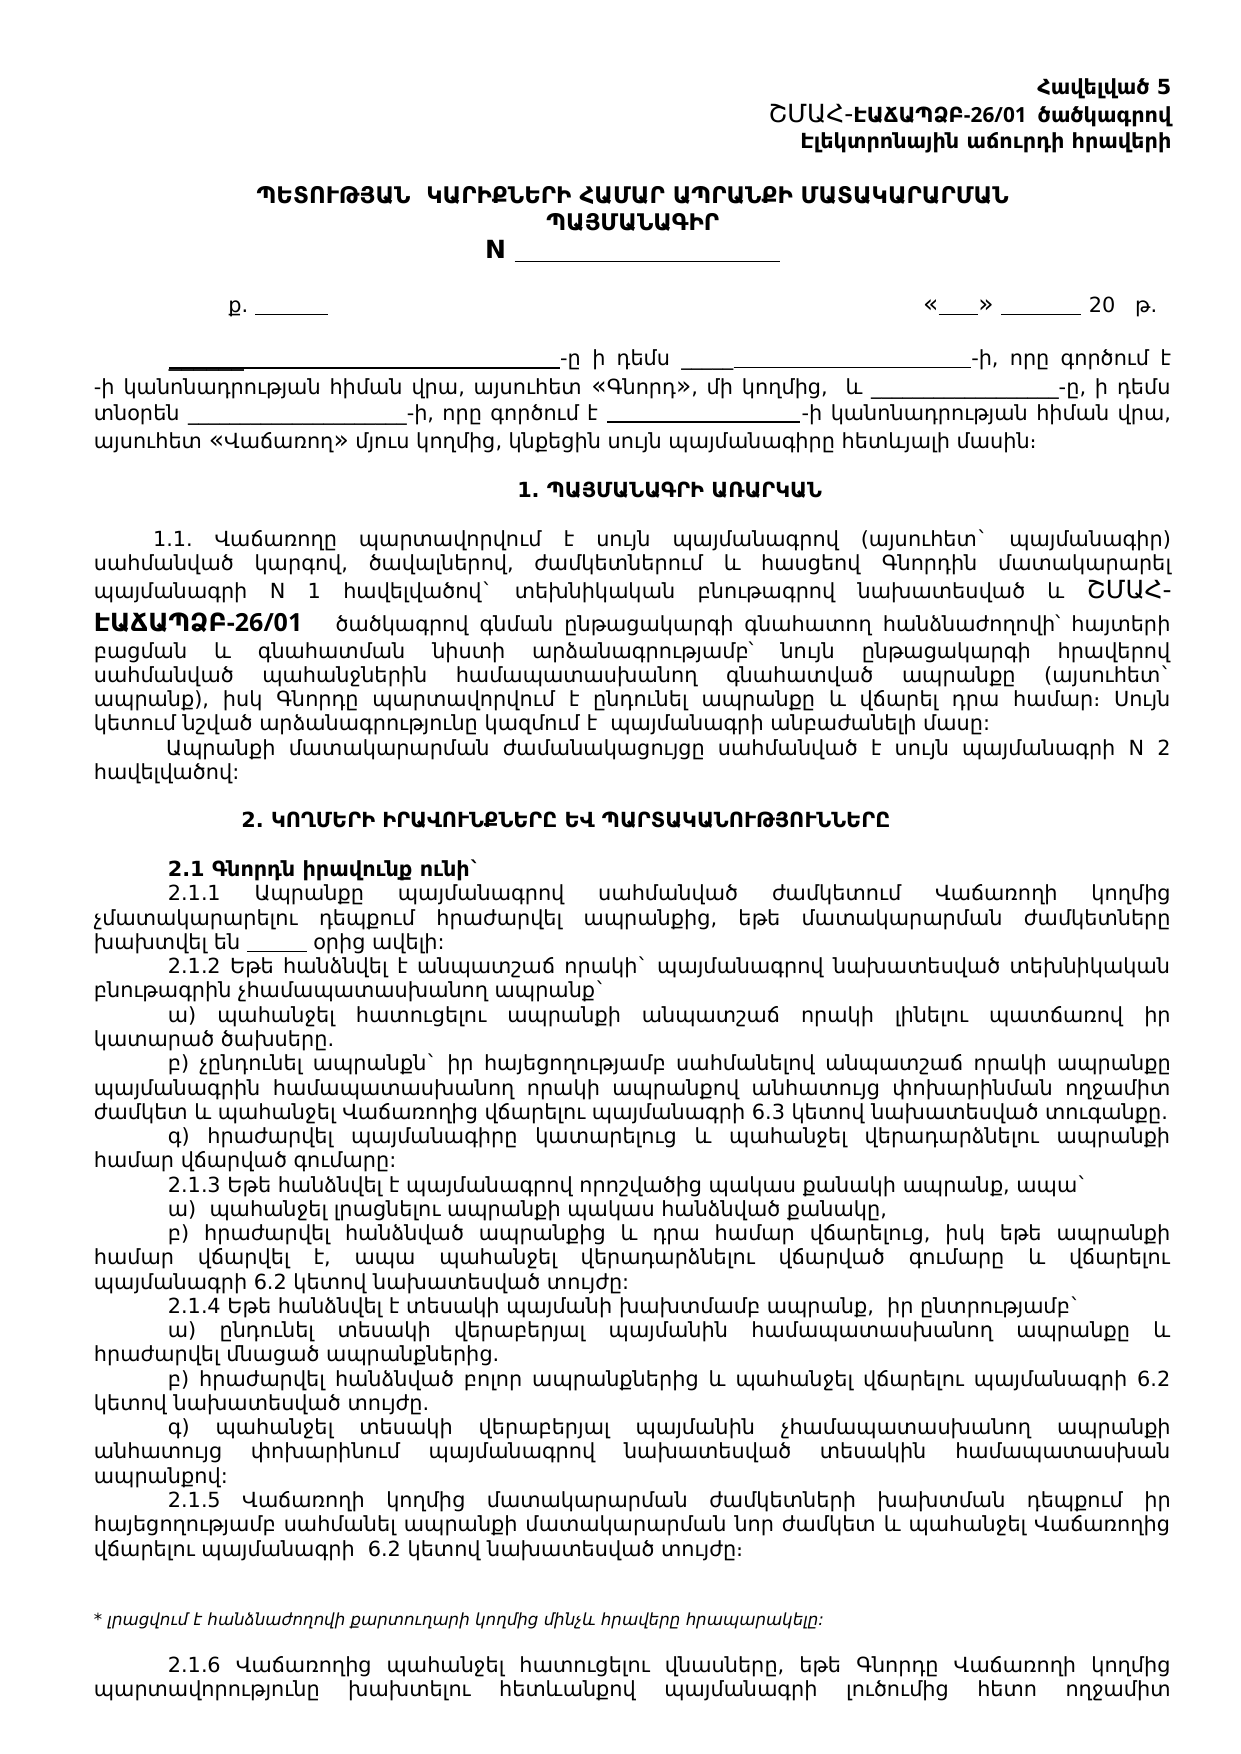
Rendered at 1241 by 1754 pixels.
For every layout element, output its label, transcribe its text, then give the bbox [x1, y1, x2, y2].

text ՇՄԱՀ-ԷԱՃԱՊՁԲ-26/01 ծածկագրով [94, 99, 1171, 129]
text 2. ԿՈՂՄԵՐԻ ԻՐԱՎՈՒՆՔՆԵՐԸ ԵՎ ՊԱՐՏԱԿԱՆՈՒԹՅՈՒՆՆԵՐԸ [94, 808, 1171, 833]
text 2.1.2 Եթե հանձնվել է անպատշաճ որակի` պայմանագրով նախատեսված տեխնիկական բնութագրին չհամապատասխանող ապրանք` [94, 954, 1171, 1003]
text ա) ընդունել տեսակի վերաբերյալ պայմանին համապատասխանող ապրանքը և հրաժարվել մնացած ապրանքներից. [94, 1318, 1171, 1367]
text Էլեկտրոնային աճուրդի հրավերի [94, 129, 1171, 153]
text 2.1.5 Վաճառողի կողմից մատակարարման ժամկետների խախտման դեպքում իր հայեցողությամբ սահմանել ապրանքի մատակարարման նոր ժամկետ և պահանջել Վաճառողից վճարելու պայմանագրի 6.2 կետով նախատեսված տույժը։ [94, 1488, 1171, 1561]
text բ) չընդունել ապրանքն` իր հայեցողությամբ սահմանելով անպատշաճ որակի ապրանքը պայմանագրին համապատասխանող որակի ապրանքով անհատույց փոխարինման ողջամիտ ժամկետ և պահանջել Վաճառողից վճարելու պայմանագրի 6.3 կետով նախատեսված տուգանքը. [94, 1051, 1171, 1124]
text ք. « » 20 թ. [94, 289, 1171, 318]
text ______ -ը ի դեմս _____ -ի, որը գործում է -ի կանոնադրության հիման վրա, այսուհետ «Գնորդ», մի կողմից, և __________________-ը, ի դեմս տնօրեն _____________________-ի, որը գործում է -ի կանոնադրության հիման վրա, այսուհետ «Վաճառող» մյուս կողմից, կնքեցին սույն պայմանագիրը հետևյալի մասին։ [94, 342, 1171, 454]
text գ) պահանջել տեսակի վերաբերյալ պայմանին չհամապատասխանող ապրանքի անհատույց փոխարինում պայմանագրով նախատեսված տեսակին համապատասխան ապրանքով: [94, 1415, 1171, 1488]
text ա) պահանջել հատուցելու ապրանքի անպատշաճ որակի լինելու պատճառով իր կատարած ծախսերը. [94, 1003, 1171, 1051]
text ՊԱՅՄԱՆԱԳԻՐ [79, 209, 1171, 235]
text 2.1 Գնորդն իրավունք ունի` [94, 857, 1171, 881]
text 1. ՊԱՅՄԱՆԱԳՐԻ ԱՌԱՐԿԱՆ [94, 478, 1171, 503]
text ա) պահանջել լրացնելու ապրանքի պակաս հանձնված քանակը, [94, 1197, 1171, 1221]
text բ) հրաժարվել հանձնված բոլոր ապրանքներից և պահանջել վճարելու պայմանագրի 6.2 կետով նախատեսված տույժը. [94, 1367, 1171, 1415]
text Ապրանքի մատակարարման ժամանակացույցը սահմանված է սույն պայմանագրի N 2 հավելվածով: [94, 736, 1171, 784]
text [94, 1653, 1171, 1702]
text գ) հրաժարվել պայմանագիրը կատարելուց և պահանջել վերադարձնելու ապրանքի համար վճարված գումարը: [94, 1124, 1171, 1173]
text 1.1. Վաճառողը պարտավորվում է սույն պայմանագրով (այսուհետ` պայմանագիր) սահմանված կարգով, ծավալներով, ժամկետներում և հասցեով Գնորդին մատակարարել պայմանագրի N 1 հավելվածով` տեխնիկական բնութագրով նախատեսված և ՇՄԱՀ-ԷԱՃԱՊՁԲ-26/01 ծածկագրով գնման ընթացակարգի գնահատող հանձնաժողովի՝ հայտերի բացման և գնահատման նիստի արձանագրությամբ՝ նույն ընթացակարգի հրավերով սահմանված պահանջներին համապատասխանող գնահատված ապրանքը (այսուհետ` ապրանք), իսկ Գնորդը պարտավորվում է ընդունել ապրանքը և վճարել դրա համար։ Սույն կետում նշված արձանագրությունը կազմում է պայմանագրի անբաժանելի մասը: [94, 527, 1171, 736]
text N [79, 235, 1171, 264]
text * լրացվում է հանձնաժողովի քարտուղարի կողմից մինչև հրավերը հրապարակելը: [94, 1609, 1171, 1629]
text Հավելված 5 [94, 75, 1171, 99]
text բ) հրաժարվել հանձնված ապրանքից և դրա համար վճարելուց, իսկ եթե ապրանքի համար վճարվել է, ապա պահանջել վերադարձնելու վճարված գումարը և վճարելու պայմանագրի 6.2 կետով նախատեսված տույժը: [94, 1221, 1171, 1294]
text 2.1.4 Եթե հանձնվել է տեսակի պայմանի խախտմամբ ապրանք, իր ընտրությամբ` [94, 1294, 1171, 1318]
text ՊԵՏՈՒԹՅԱՆ ԿԱՐԻՔՆԵՐԻ ՀԱՄԱՐ ԱՊՐԱՆՔԻ ՄԱՏԱԿԱՐԱՐՄԱՆ [79, 182, 1171, 209]
text 2.1.3 Եթե հանձնվել է պայմանագրով որոշվածից պակաս քանակի ապրանք, ապա` [94, 1173, 1171, 1197]
text 2.1.1 Ապրանքը պայմանագրով սահմանված ժամկետում Վաճառողի կողմից չմատակարարելու դեպքում հրաժարվել ապրանքից, եթե մատակարարման ժամկետները խախտվել են օրից ավելի: [94, 881, 1171, 954]
